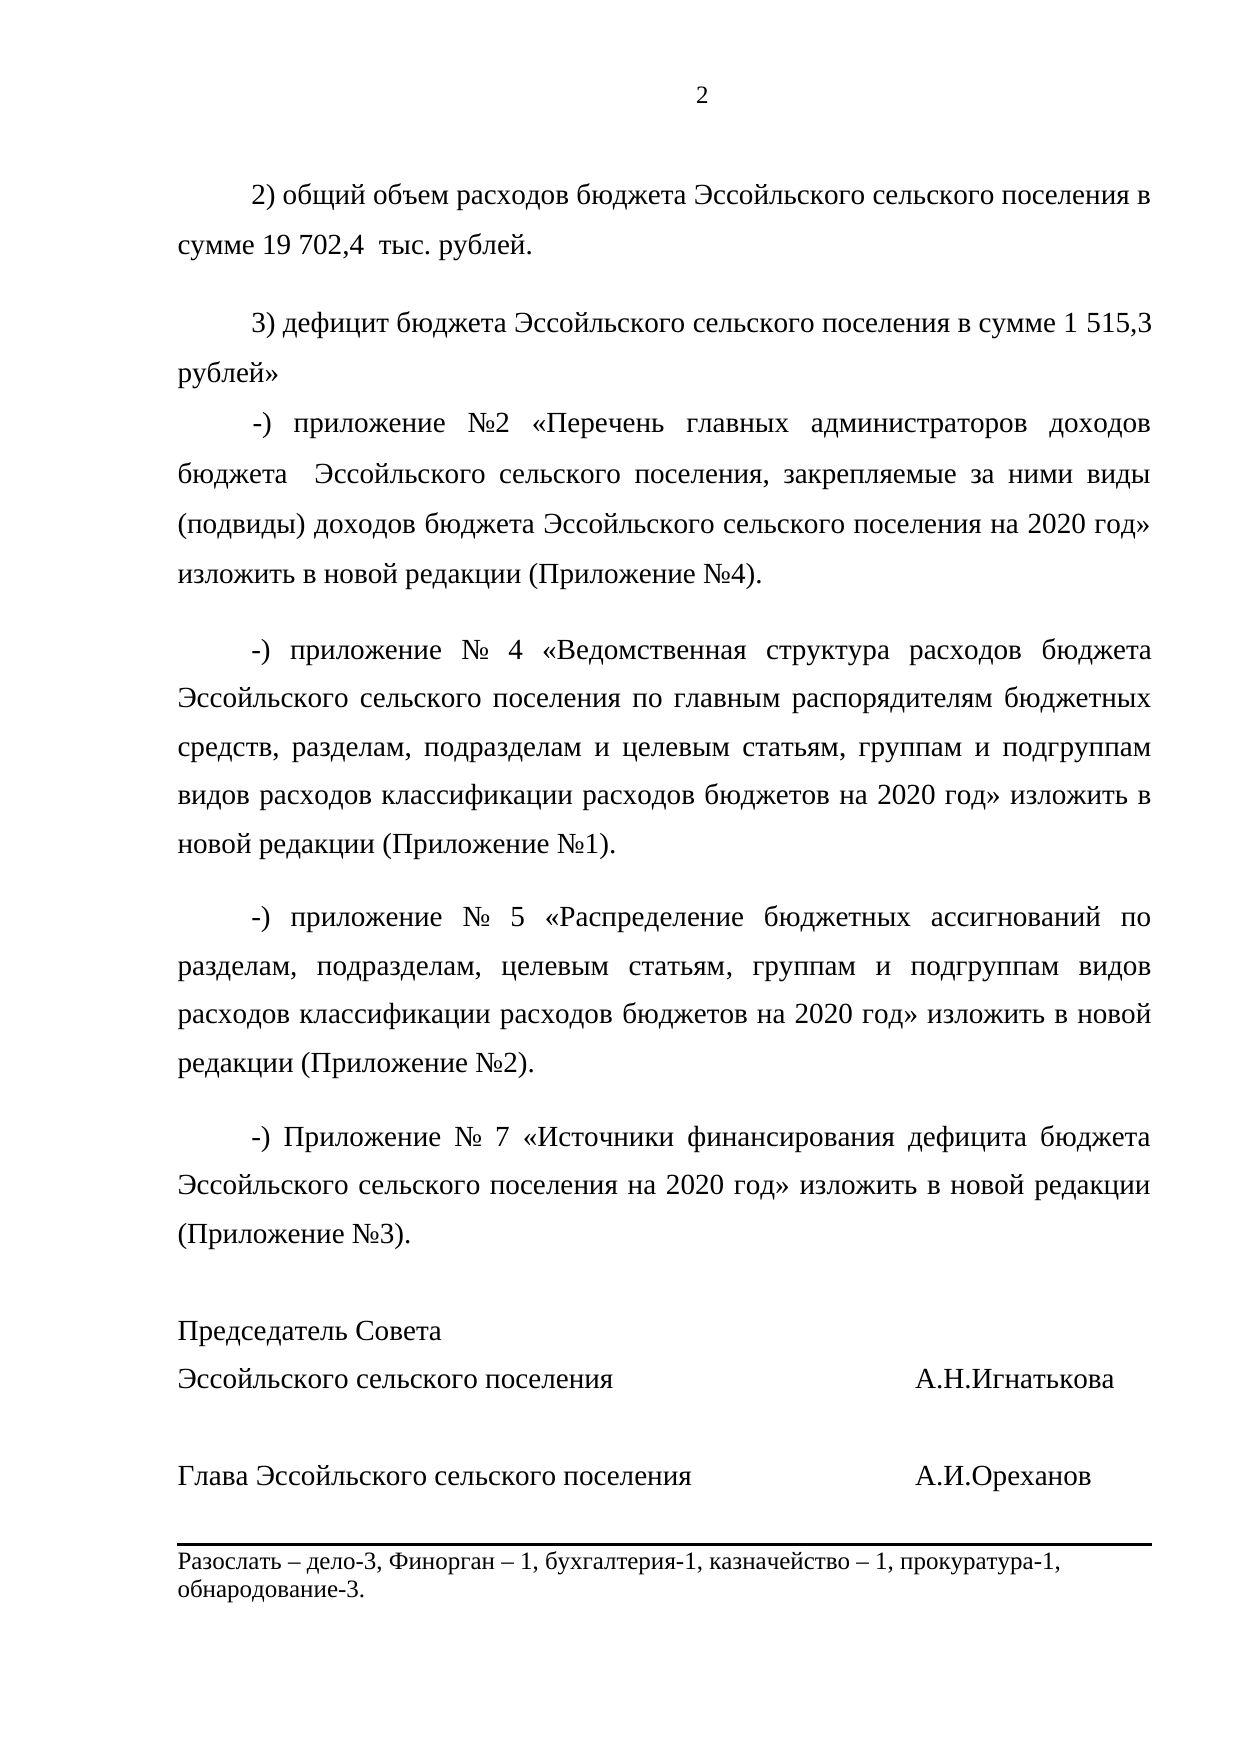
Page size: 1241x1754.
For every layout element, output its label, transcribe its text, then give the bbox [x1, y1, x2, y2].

text 3) дефицит бюджета Эссойльского сельского поселения в сумме 1 515,3 рублей» [177, 305, 1152, 389]
subtitle -) приложение №2 «Перечень главных администраторов доходов бюджета Эссойльского сельского поселения, закрепляемые за ними виды (подвиды) доходов бюджета Эссойльского сельского поселения на 2020 год» изложить в новой редакции (Приложение №4). [177, 406, 1152, 590]
text -) приложение № 4 «Ведомственная структура расходов бюджета Эссойльского сельского поселения по главным распорядителям бюджетных средств, разделам, подразделам и целевым статьям, группам и подгруппам видов расходов классификации расходов бюджетов на 2020 год» изложить в новой редакции (Приложение №1). [177, 632, 1152, 859]
text -) приложение № 5 «Распределение бюджетных ассигнований по разделам, подразделам, целевым статьям, группам и подгруппам видов расходов классификации расходов бюджетов на 2020 год» изложить в новой редакции (Приложение №2). [177, 899, 1152, 1079]
text Разослать – дело-3, Финорган – 1, бухгалтерия-1, казначейство – 1, прокуратура-1, обнародование-3. [177, 1546, 1152, 1603]
text Глава Эссойльского сельского поселения А.И.Ореханов [177, 1458, 1152, 1492]
text Эссойльского сельского поселения А.Н.Игнатькова [177, 1361, 1152, 1395]
text 2) общий объем расходов бюджета Эссойльского сельского поселения в сумме 19 702,4 тыс. рублей. [177, 177, 1152, 261]
text Председатель Совета [177, 1313, 1152, 1346]
text -) Приложение № 7 «Источники финансирования дефицита бюджета Эссойльского сельского поселения на 2020 год» изложить в новой редакции (Приложение №3). [177, 1119, 1152, 1249]
